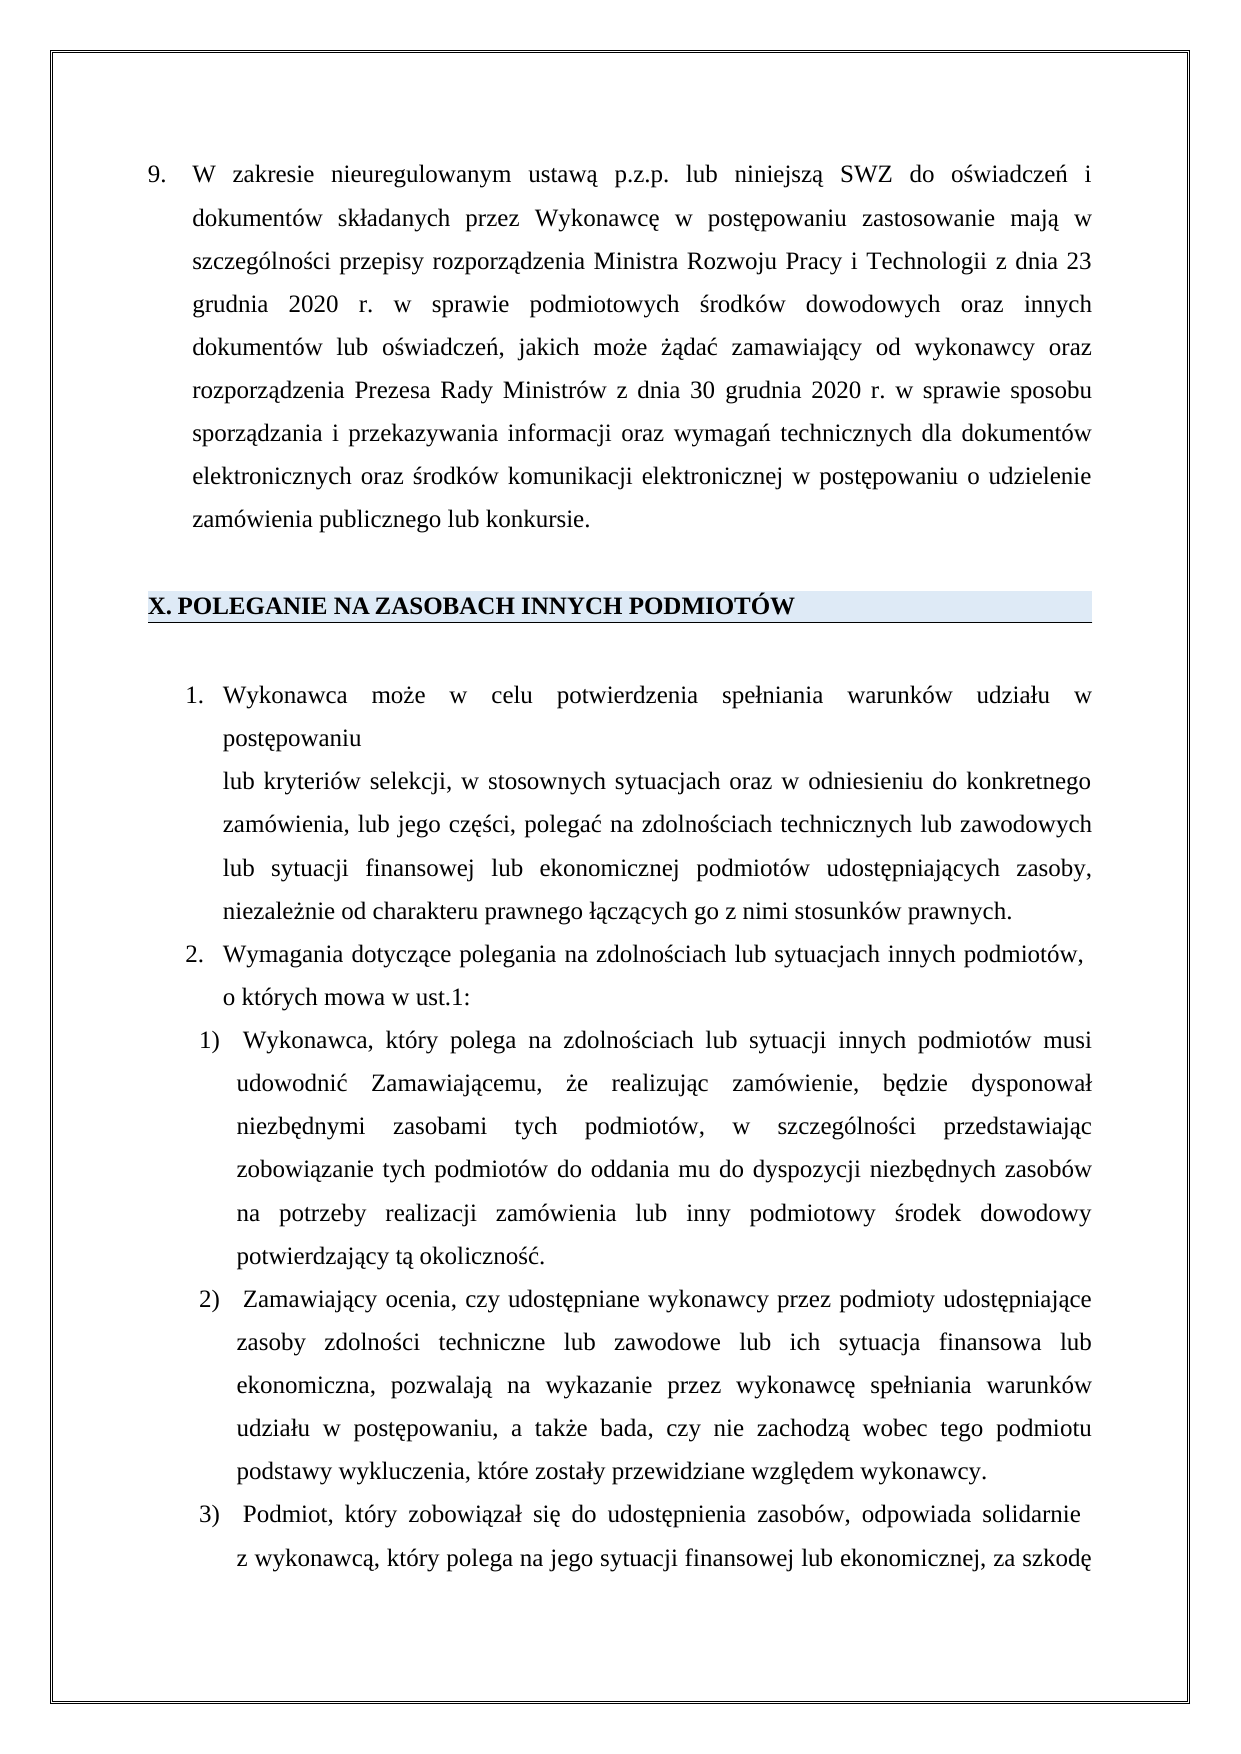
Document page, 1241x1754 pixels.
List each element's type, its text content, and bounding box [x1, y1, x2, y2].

text X. POLEGANIE NA ZASOBACH INNYCH PODMIOTÓW [148, 591, 1092, 622]
list Zamawiający ocenia, czy udostępniane wykonawcy przez podmioty udostępniające zasoby zdolności techniczne lub zawodowe lub ich sytuacja finansowa lub ekonomiczna, pozwalają na wykazanie przez wykonawcę spełniania warunków udziału w postępowaniu, a także bada, czy nie zachodzą wobec tego podmiotu podstawy wykluczenia, które zostały przewidziane względem wykonawcy. [199, 1284, 1092, 1485]
list Wymagania dotyczące polegania na zdolnościach lub sytuacjach innych podmiotów, o których mowa w ust.1: [185, 939, 1092, 1011]
list Wykonawca może w celu potwierdzenia spełniania warunków udziału w postępowaniu lub kryteriów selekcji, w stosownych sytuacjach oraz w odniesieniu do konkretnego zamówienia, lub jego części, polegać na zdolnościach technicznych lub zawodowych lub sytuacji finansowej lub ekonomicznej podmiotów udostępniających zasoby, niezależnie od charakteru prawnego łączących go z nimi stosunków prawnych. [185, 680, 1092, 924]
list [199, 1499, 1092, 1571]
list W zakresie nieuregulowanym ustawą p.z.p. lub niniejszą SWZ do oświadczeń i dokumentów składanych przez Wykonawcę w postępowaniu zastosowanie mają w szczególności przepisy rozporządzenia Ministra Rozwoju Pracy i Technologii z dnia 23 grudnia 2020 r. w sprawie podmiotowych środków dowodowych oraz innych dokumentów lub oświadczeń, jakich może żądać zamawiający od wykonawcy oraz rozporządzenia Prezesa Rady Ministrów z dnia 30 grudnia 2020 r. w sprawie sposobu sporządzania i przekazywania informacji oraz wymagań technicznych dla dokumentów elektronicznych oraz środków komunikacji elektronicznej w postępowaniu o udzielenie zamówienia publicznego lub konkursie. [148, 159, 1092, 533]
list Wykonawca, który polega na zdolnościach lub sytuacji innych podmiotów musi udowodnić Zamawiającemu, że realizując zamówienie, będzie dysponował niezbędnymi zasobami tych podmiotów, w szczególności przedstawiając zobowiązanie tych podmiotów do oddania mu do dyspozycji niezbędnych zasobów na potrzeby realizacji zamówienia lub inny podmiotowy środek dowodowy potwierdzający tą okoliczność. [199, 1025, 1092, 1269]
